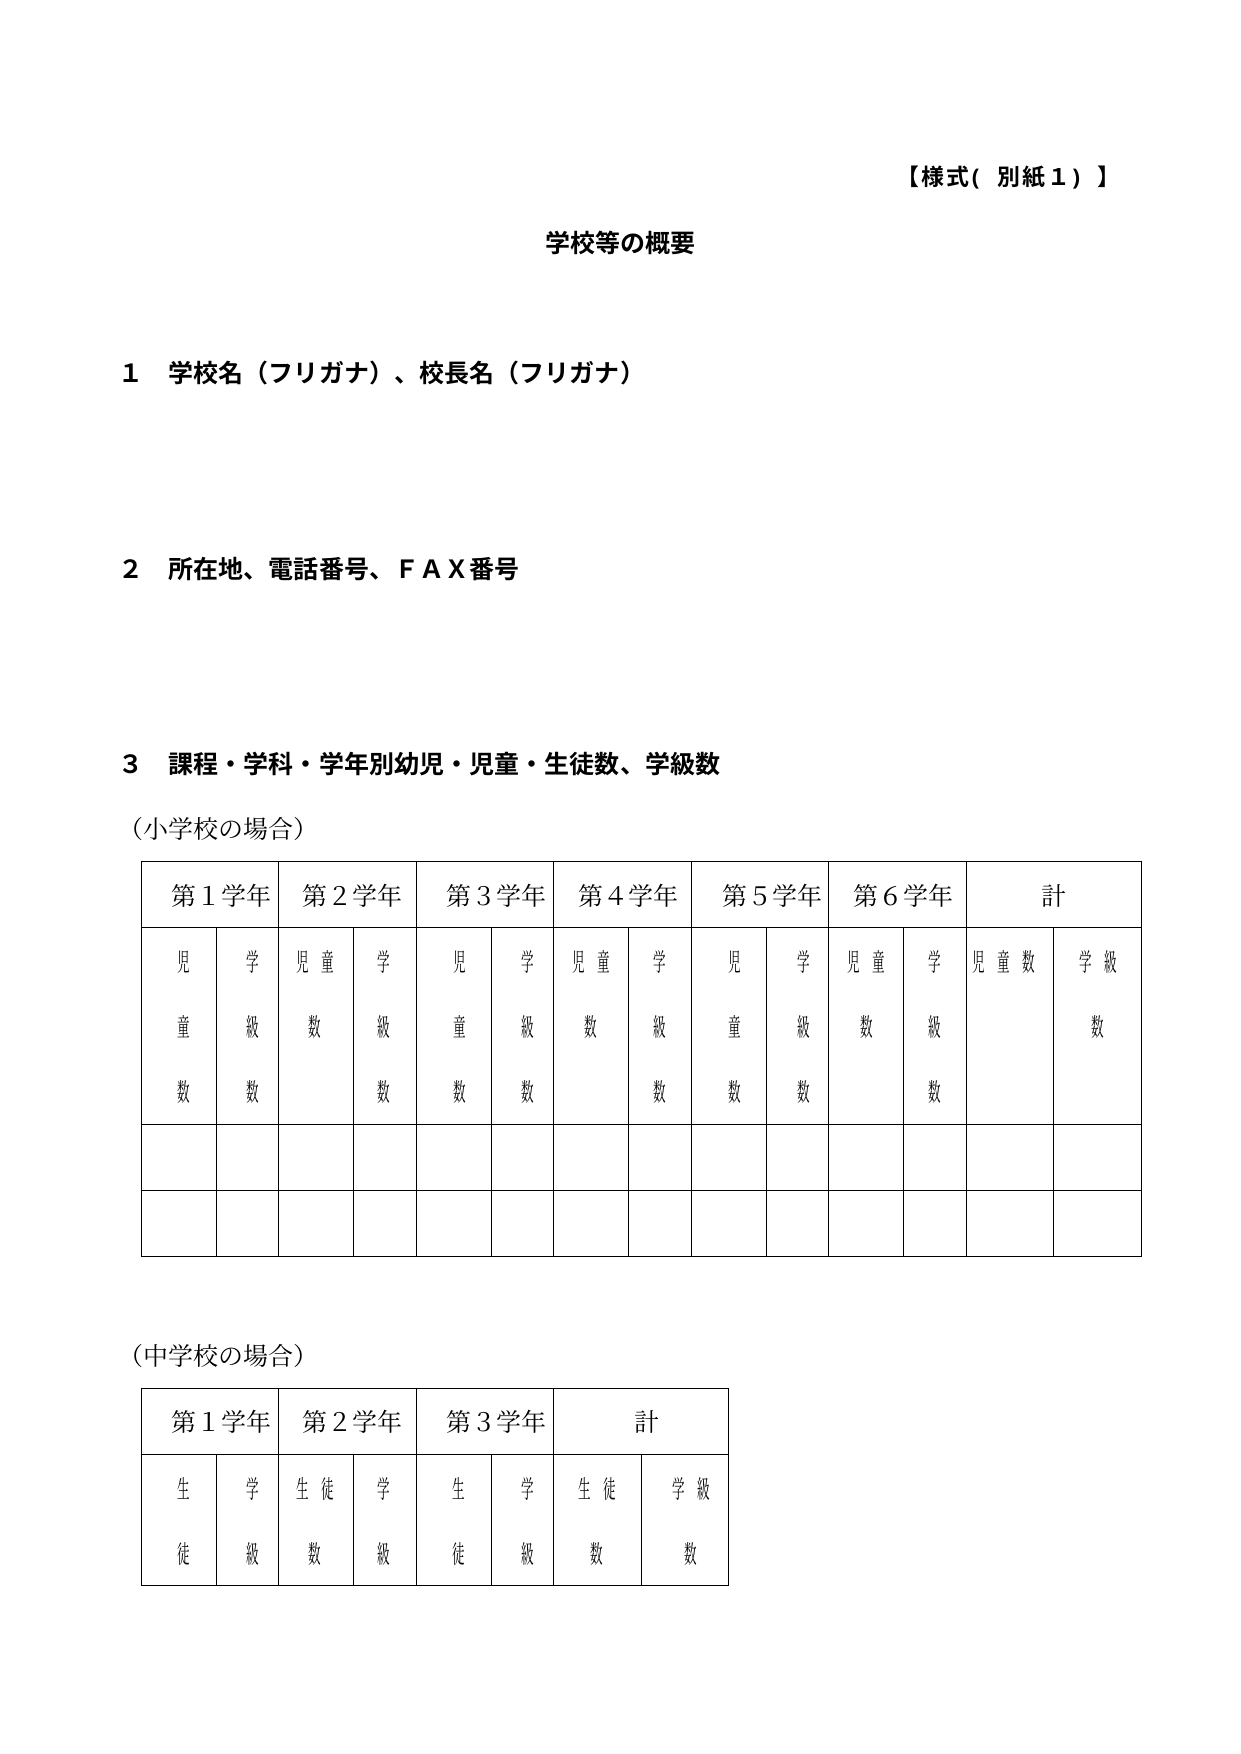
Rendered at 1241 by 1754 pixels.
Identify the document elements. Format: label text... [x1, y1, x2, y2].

table_cell 学級数 [492, 928, 553, 1123]
table_cell [1054, 1191, 1141, 1256]
table_cell [492, 1125, 553, 1190]
table_cell 児童数 [829, 928, 903, 1123]
table_cell 学級数 [217, 1455, 278, 1585]
text 【様式(別紙１)】 [118, 143, 1122, 208]
table_cell [904, 1125, 966, 1190]
table_cell [767, 1191, 828, 1256]
table_cell 児童数 [554, 928, 628, 1123]
table_cell [217, 1125, 278, 1190]
table_header 第３学年 [417, 1389, 553, 1454]
table_cell [279, 1125, 353, 1190]
table_cell 児童数 [142, 928, 216, 1123]
table_cell [629, 1125, 691, 1190]
table_cell 学級数 [629, 928, 691, 1123]
table_cell [217, 1191, 278, 1256]
table_header 第２学年 [279, 1389, 416, 1454]
table_cell 生徒数 [279, 1455, 353, 1585]
table_cell [767, 1125, 828, 1190]
table_cell 児童数 [967, 928, 1053, 1123]
table_cell 生徒数 [554, 1455, 641, 1585]
table_header 計 [967, 862, 1141, 927]
table_cell 児童数 [692, 928, 766, 1123]
table_cell 生徒数 [417, 1455, 491, 1585]
table_cell 生徒数 [142, 1455, 216, 1585]
table_cell 学級数 [217, 928, 278, 1123]
table_cell [142, 1191, 216, 1256]
text （小学校の場合） [118, 795, 1122, 861]
table_cell 児童数 [279, 928, 353, 1123]
table_cell [1054, 1125, 1141, 1190]
table_cell [417, 1125, 491, 1190]
table_cell [554, 1191, 628, 1256]
text ２ 所在地、電話番号、ＦＡＸ番号 [118, 534, 1122, 600]
table_cell 学級数 [354, 928, 416, 1123]
table_cell [829, 1191, 903, 1256]
text ３ 課程・学科・学年別幼児・児童・生徒数、学級数 [118, 730, 1122, 795]
text （中学校の場合） [118, 1322, 1122, 1387]
table_cell 学級数 [492, 1455, 553, 1585]
table_cell 学級数 [354, 1455, 416, 1585]
table_cell [492, 1191, 553, 1256]
table_cell [967, 1125, 1053, 1190]
table_cell 学級数 [904, 928, 966, 1123]
table_header 第１学年 [142, 1389, 278, 1454]
table_cell [354, 1125, 416, 1190]
table_cell 学級数 [1054, 928, 1141, 1123]
table_cell [629, 1191, 691, 1256]
text １ 学校名（フリガナ）、校長名（フリガナ） [118, 339, 1122, 404]
table_cell 学級数 [642, 1455, 728, 1585]
table_cell [692, 1125, 766, 1190]
table_header 計 [554, 1389, 728, 1454]
table_header 第２学年 [279, 862, 416, 927]
table_cell 学級数 [767, 928, 828, 1123]
table_cell [354, 1191, 416, 1256]
table_cell [829, 1125, 903, 1190]
table_header 第６学年 [829, 862, 966, 927]
table_cell [692, 1191, 766, 1256]
text 学校等の概要 [118, 208, 1122, 274]
table_cell 児童数 [417, 928, 491, 1123]
table_cell [417, 1191, 491, 1256]
table_cell [904, 1191, 966, 1256]
table_header 第４学年 [554, 862, 691, 927]
table_cell [142, 1125, 216, 1190]
table_cell [554, 1125, 628, 1190]
table_header 第３学年 [417, 862, 553, 927]
table_header 第１学年 [142, 862, 278, 927]
table_header 第５学年 [692, 862, 828, 927]
table_cell [279, 1191, 353, 1256]
table_cell [967, 1191, 1053, 1256]
